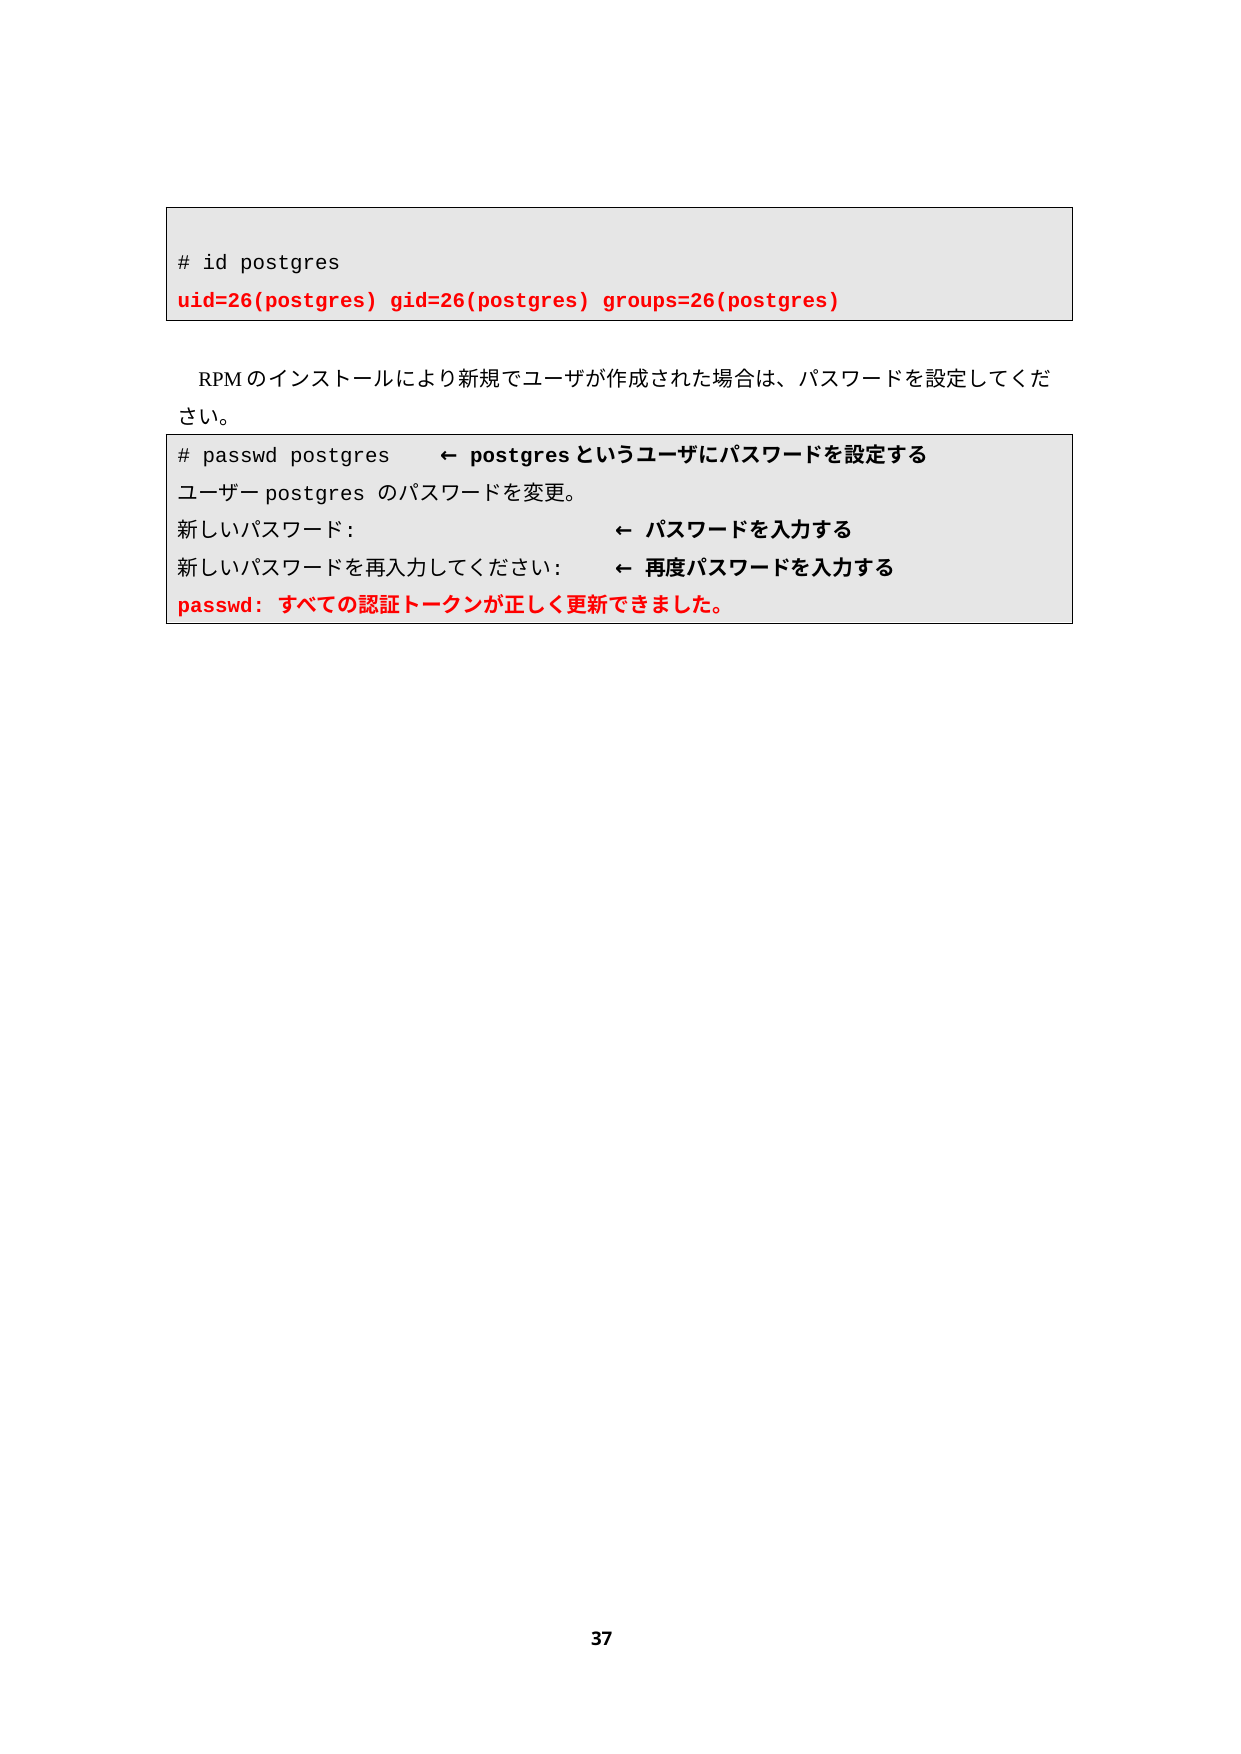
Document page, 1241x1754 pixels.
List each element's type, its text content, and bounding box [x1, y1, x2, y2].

table_header # passwd postgres ← postgresというユーザにパスワードを設定する ユーザー postgres のパスワードを変更。 新しいパスワード: ← パスワードを入力する 新しいパスワードを再入力してください: ← 再度パスワードを入力する passwd: すべての認証トークンが正しく更新できました。 [167, 435, 1072, 622]
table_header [167, 208, 1072, 320]
text RPMのインストールにより新規でユーザが作成された場合は、パスワードを設定してください。 [177, 359, 1054, 434]
